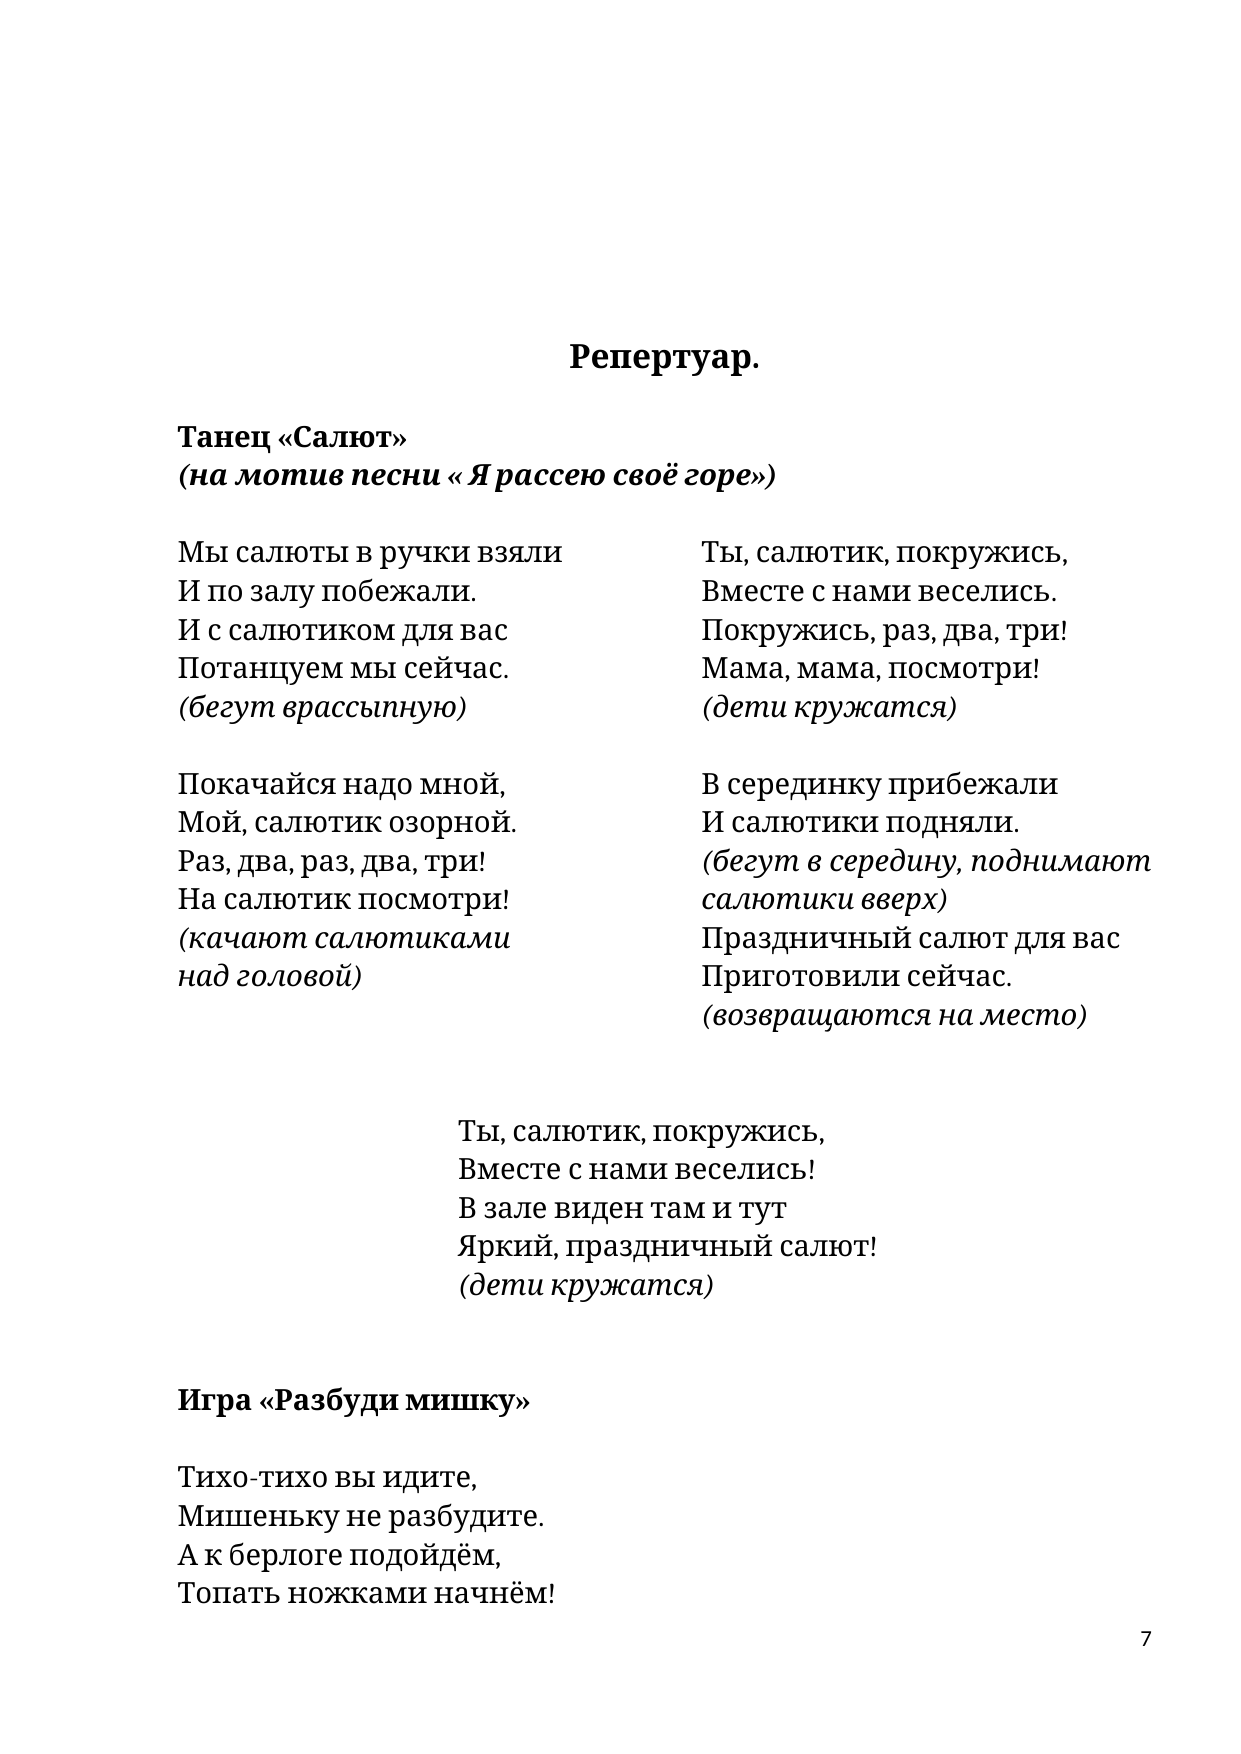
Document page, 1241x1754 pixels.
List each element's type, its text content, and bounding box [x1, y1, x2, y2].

text над головой) [177, 961, 627, 994]
text Покружись, раз, два, три! [701, 614, 1152, 647]
text Покачайся надо мной, [177, 768, 627, 801]
text Мама, мама, посмотри! [701, 652, 1152, 686]
text В зале виден там и тут [177, 1192, 1152, 1225]
text (бегут врассыпную) [177, 691, 627, 724]
text Вместе с нами веселись! [177, 1153, 1152, 1187]
text Игра «Разбуди мишку» [177, 1384, 1152, 1418]
text В серединку прибежали [701, 768, 1152, 801]
text Мишеньку не разбудите. [177, 1500, 1152, 1534]
text (дети кружатся) [177, 1269, 1152, 1302]
text А к берлоге подойдём, [177, 1539, 1152, 1572]
text Потанцуем мы сейчас. [177, 652, 627, 686]
text Приготовили сейчас. [701, 961, 1152, 994]
text Раз, два, раз, два, три! [177, 845, 627, 878]
text (возвращаются на место) [701, 999, 1152, 1033]
text Тихо-тихо вы идите, [177, 1462, 1152, 1495]
text (на мотив песни « Я рассею своё горе») [177, 459, 1152, 493]
text (дети кружатся) [701, 691, 1152, 724]
text (бегут в середину, поднимают салютики вверх) [701, 845, 1152, 917]
text Вместе с нами веселись. [701, 575, 1152, 609]
text Репертуар. [177, 338, 1152, 377]
text Ты, салютик, покружись, [177, 1115, 1152, 1148]
text Яркий, праздничный салют! [177, 1230, 1152, 1264]
text Топать ножками начнём! [177, 1577, 1152, 1611]
text И салютики подняли. [701, 806, 1152, 840]
text Мой, салютик озорной. [177, 806, 627, 840]
text И с салютиком для вас [177, 614, 627, 647]
text И по залу побежали. [177, 575, 627, 609]
text Мы салюты в ручки взяли [177, 537, 627, 570]
text Ты, салютик, покружись, [701, 537, 1152, 570]
text (качают салютиками [177, 922, 627, 956]
text Танец «Салют» [177, 421, 1152, 454]
text Праздничный салют для вас [701, 922, 1152, 956]
text На салютик посмотри! [177, 883, 627, 917]
